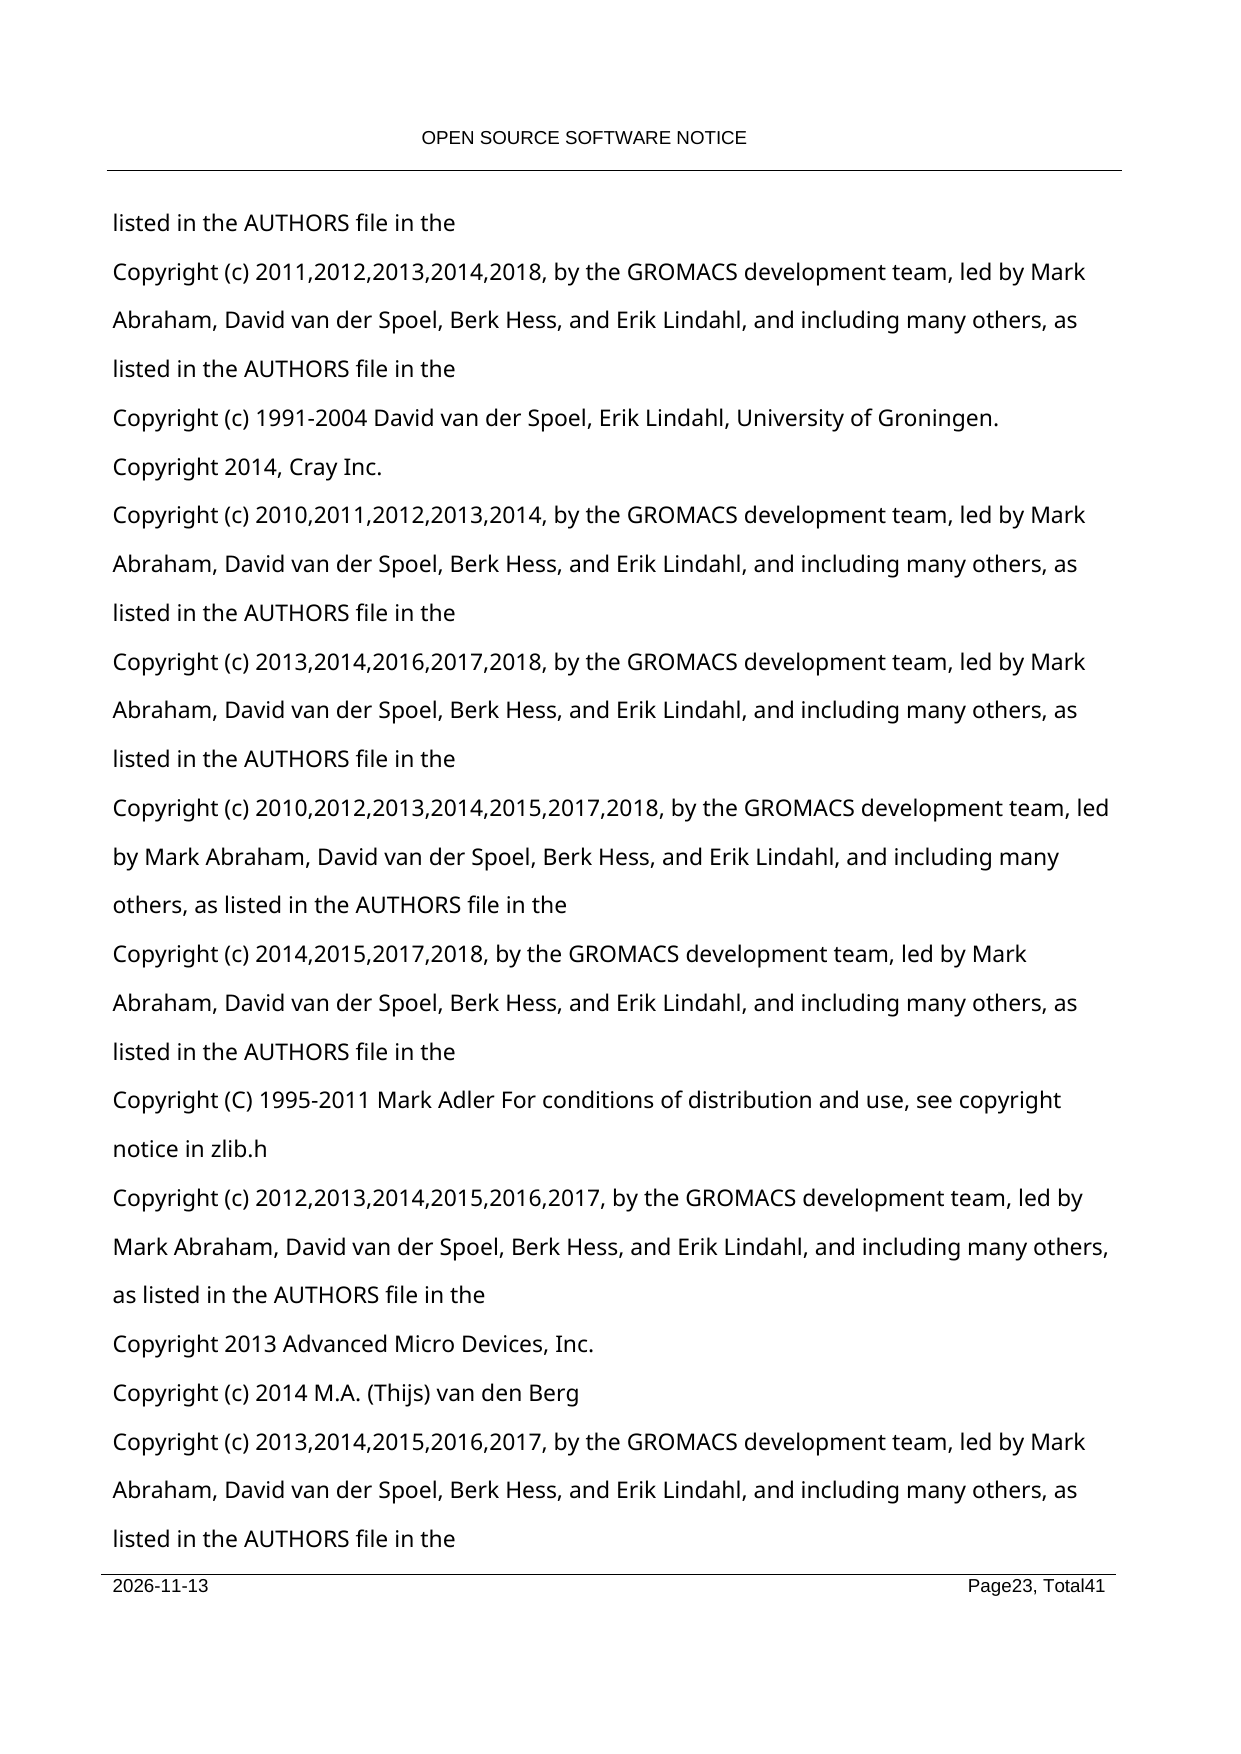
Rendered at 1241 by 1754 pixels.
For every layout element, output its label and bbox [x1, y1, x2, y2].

text [112, 206, 1128, 1555]
